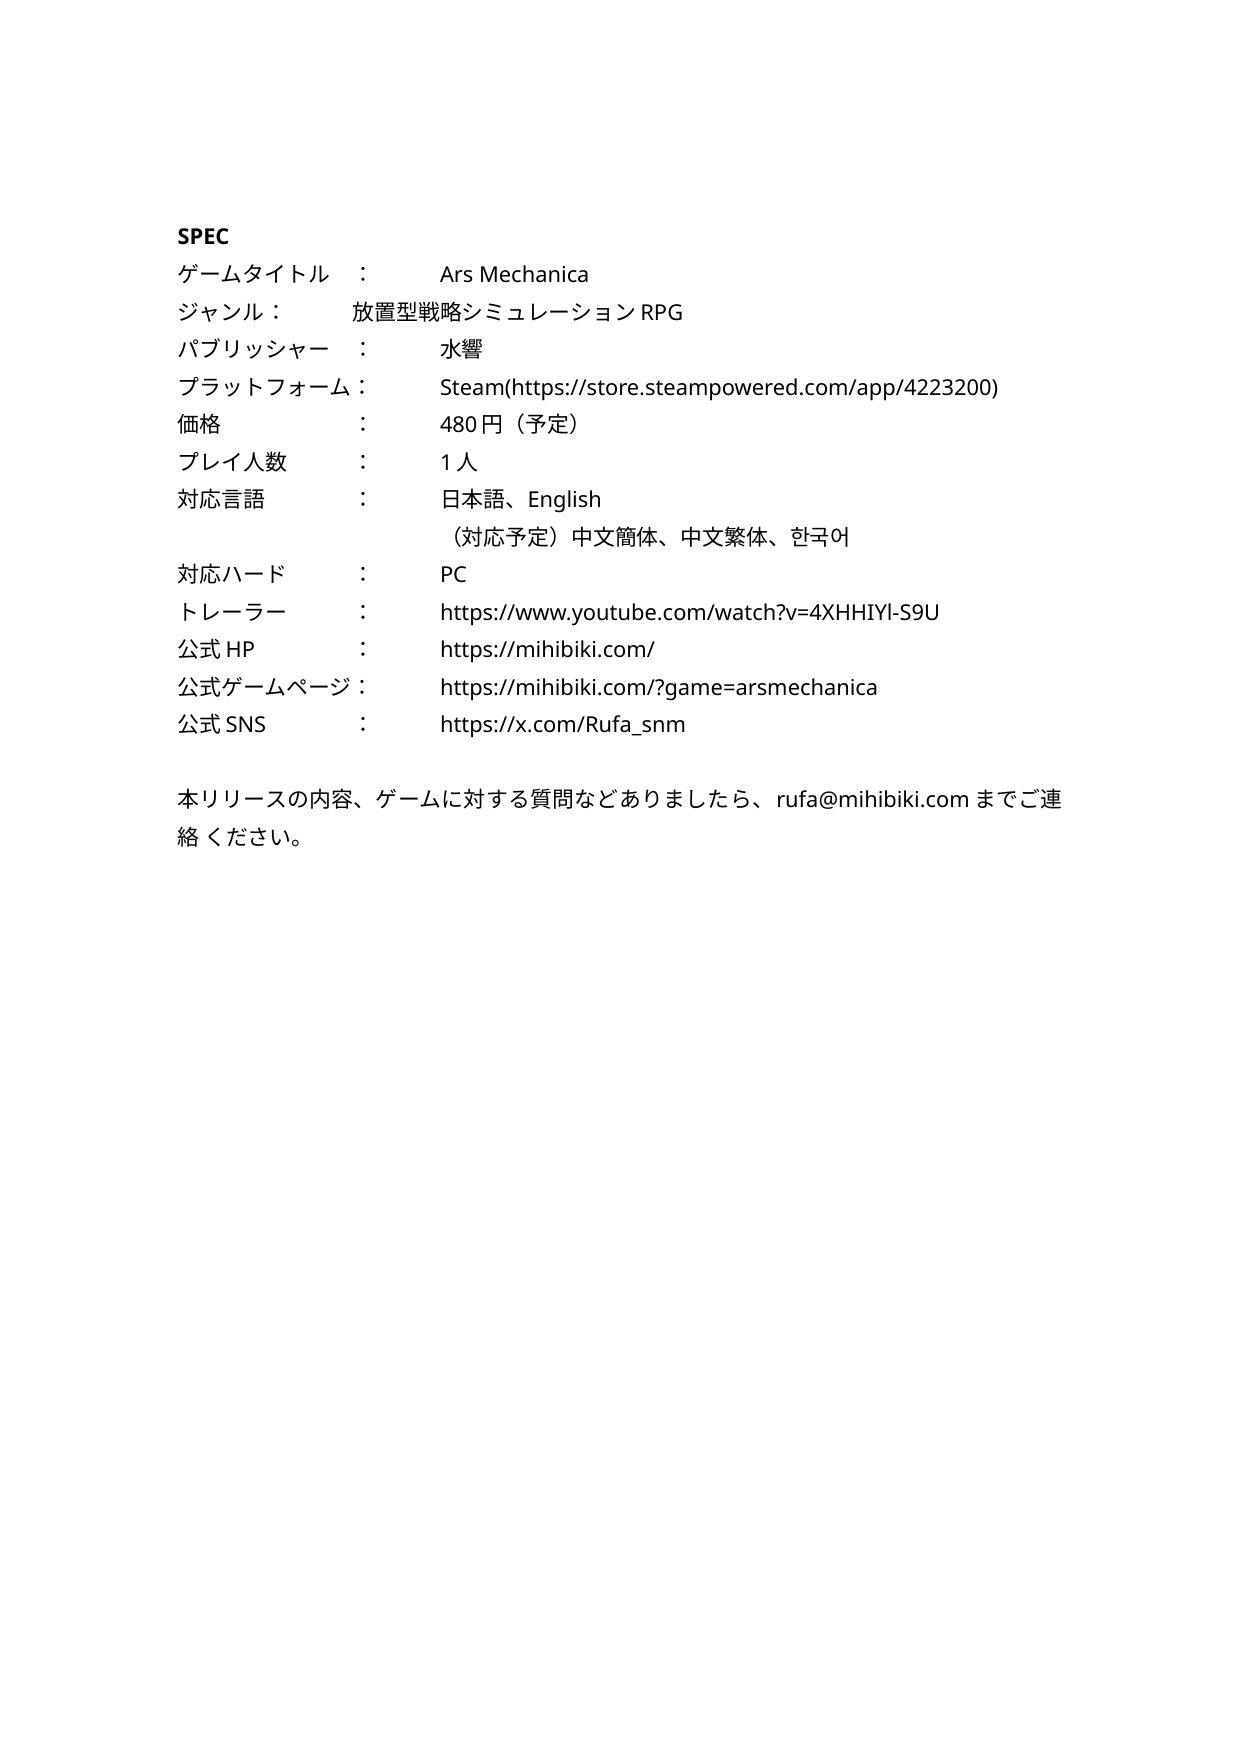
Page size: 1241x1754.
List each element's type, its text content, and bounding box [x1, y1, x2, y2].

text パブリッシャー ： 水響 [177, 329, 1063, 367]
text 公式ゲームページ： https://mihibiki.com/?game=arsmechanica [177, 667, 1063, 704]
text （対応予定）中文簡体、中文繁体、한국어 [177, 517, 1063, 554]
text 対応言語 ： 日本語、English [177, 479, 1063, 517]
text プレイ人数 ： 1人 [177, 442, 1063, 479]
text 本リリースの内容、ゲームに対する質問などありましたら、rufa@mihibiki.comまでご連絡 ください。 [177, 779, 1063, 854]
text トレーラー ： https://www.youtube.com/watch?v=4XHHIYl-S9U [177, 592, 1063, 629]
text 公式HP ： https://mihibiki.com/ [177, 629, 1063, 667]
text 公式SNS ： https://x.com/Rufa_snm [177, 704, 1063, 742]
text 対応ハード ： PC [177, 554, 1063, 592]
text ジャンル ： 放置型戦略シミュレーションRPG [177, 292, 1063, 329]
text ゲームタイトル ： Ars Mechanica [177, 254, 1063, 292]
text プラットフォーム： Steam(https://store.steampowered.com/app/4223200) [177, 367, 1063, 404]
text 価格 ： 480円（予定） [177, 404, 1063, 442]
text SPEC [177, 217, 1063, 254]
